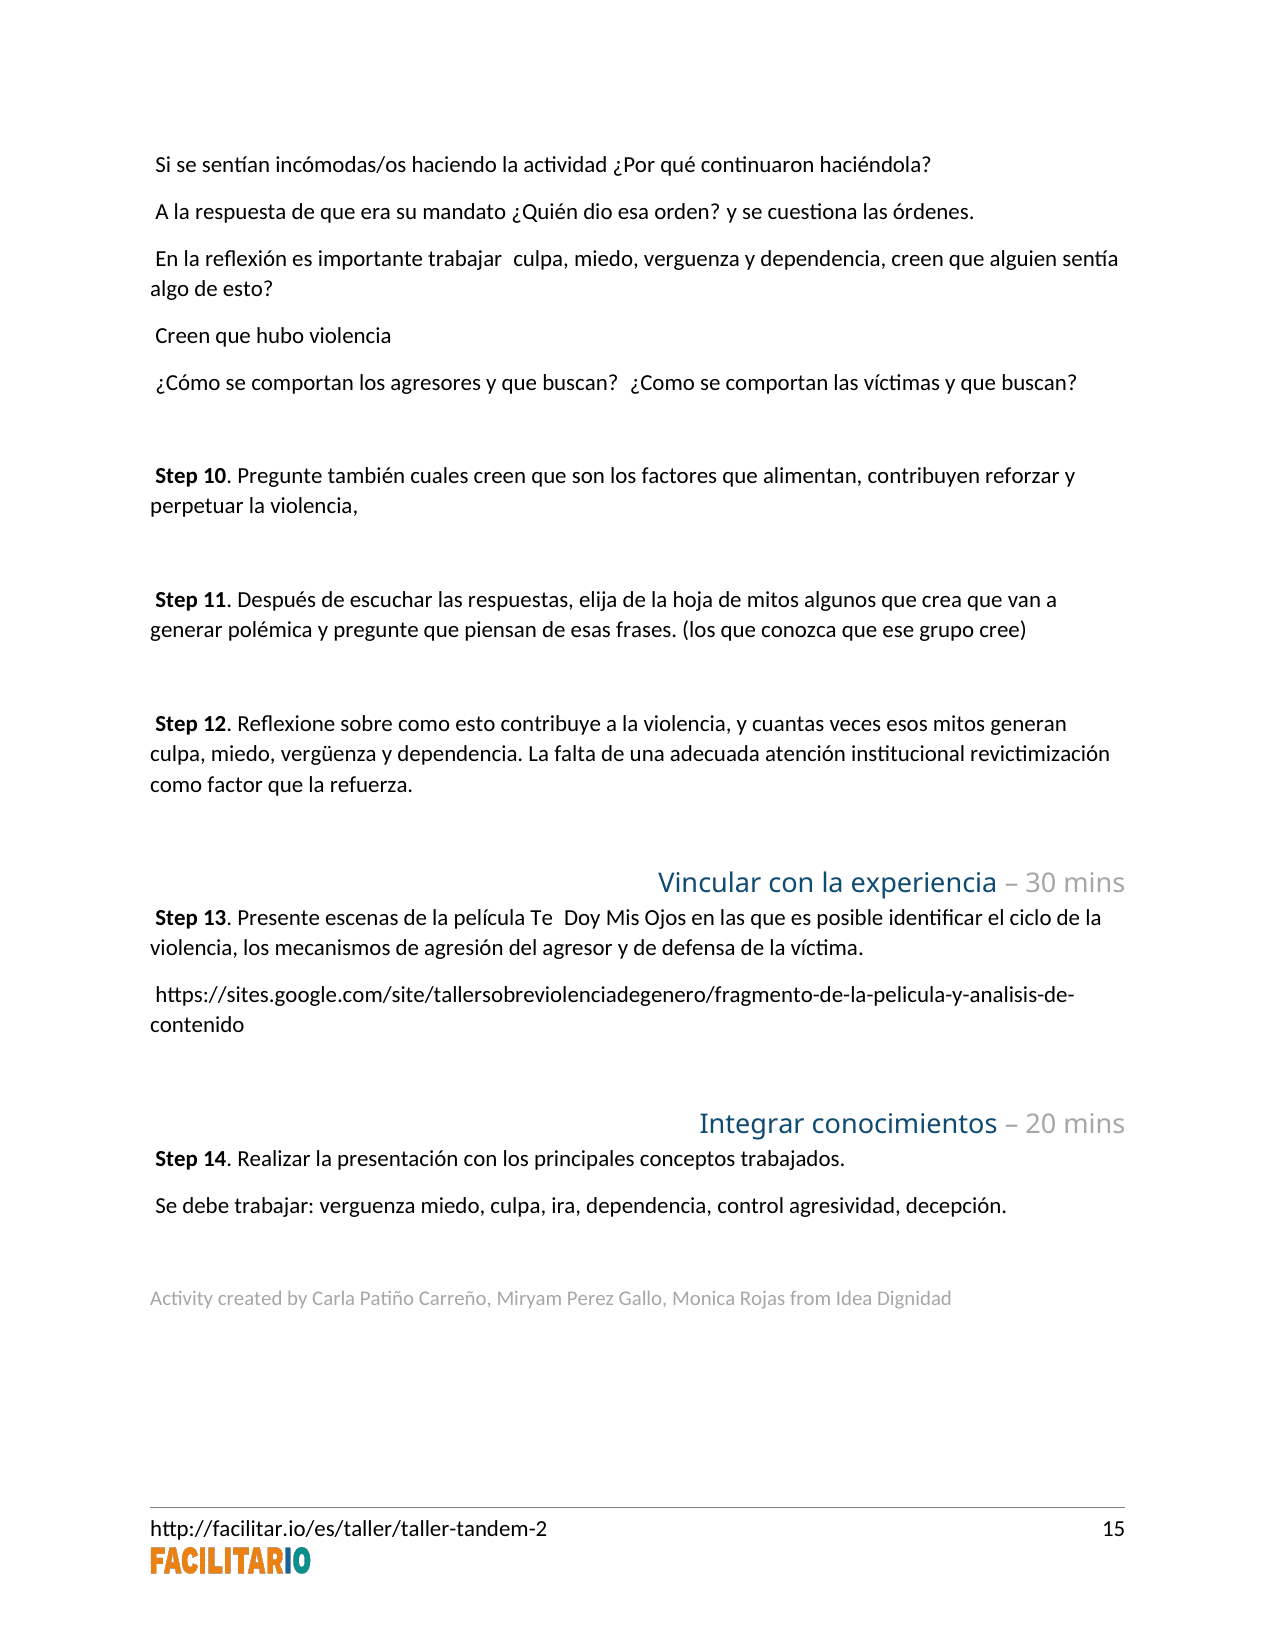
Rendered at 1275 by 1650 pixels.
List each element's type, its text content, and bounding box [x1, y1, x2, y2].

text Activity created by Carla Patiño Carreño, Miryam Perez Gallo, Monica Rojas from Idea Dignidad [150, 1285, 1125, 1310]
subtitle Integrar conocimientos – 20 mins [150, 1104, 1125, 1141]
text A la respuesta de que era su mandato ¿Quién dio esa orden? y se cuestiona las órdenes. [150, 197, 1125, 225]
text Step 13. Presente escenas de la película Te Doy Mis Ojos en las que es posible identificar el ciclo de la violencia, los mecanismos de agresión del agresor y de defensa de la víctima. [150, 903, 1125, 962]
text ¿Cómo se comportan los agresores y que buscan? ¿Como se comportan las víctimas y que buscan? [150, 368, 1125, 396]
picture [145, 1544, 315, 1576]
text En la reflexión es importante trabajar culpa, miedo, verguenza y dependencia, creen que alguien sentía algo de esto? [150, 244, 1125, 302]
text Se debe trabajar: verguenza miedo, culpa, ira, dependencia, control agresividad, decepción. [150, 1191, 1125, 1219]
text https://sites.google.com/site/tallersobreviolenciadegenero/fragmento-de-la-pelicula-y-analisis-de-contenido [150, 980, 1125, 1039]
text Step 11. Después de escuchar las respuestas, elija de la hoja de mitos algunos que crea que van a generar polémica y pregunte que piensan de esas frases. (los que conozca que ese grupo cree) [150, 585, 1125, 644]
text Step 10. Pregunte también cuales creen que son los factores que alimentan, contribuyen reforzar y perpetuar la violencia, [150, 461, 1125, 520]
text Step 12. Reflexione sobre como esto contribuye a la violencia, y cuantas veces esos mitos generan culpa, miedo, vergüenza y dependencia. La falta de una adecuada atención institucional revictimización como factor que la refuerza. [150, 709, 1125, 798]
subtitle Vincular con la experiencia – 30 mins [150, 863, 1125, 900]
text Creen que hubo violencia [150, 321, 1125, 349]
text Step 14. Realizar la presentación con los principales conceptos trabajados. [150, 1144, 1125, 1172]
text Si se sentían incómodas/os haciendo la actividad ¿Por qué continuaron haciéndola? [150, 150, 1125, 178]
